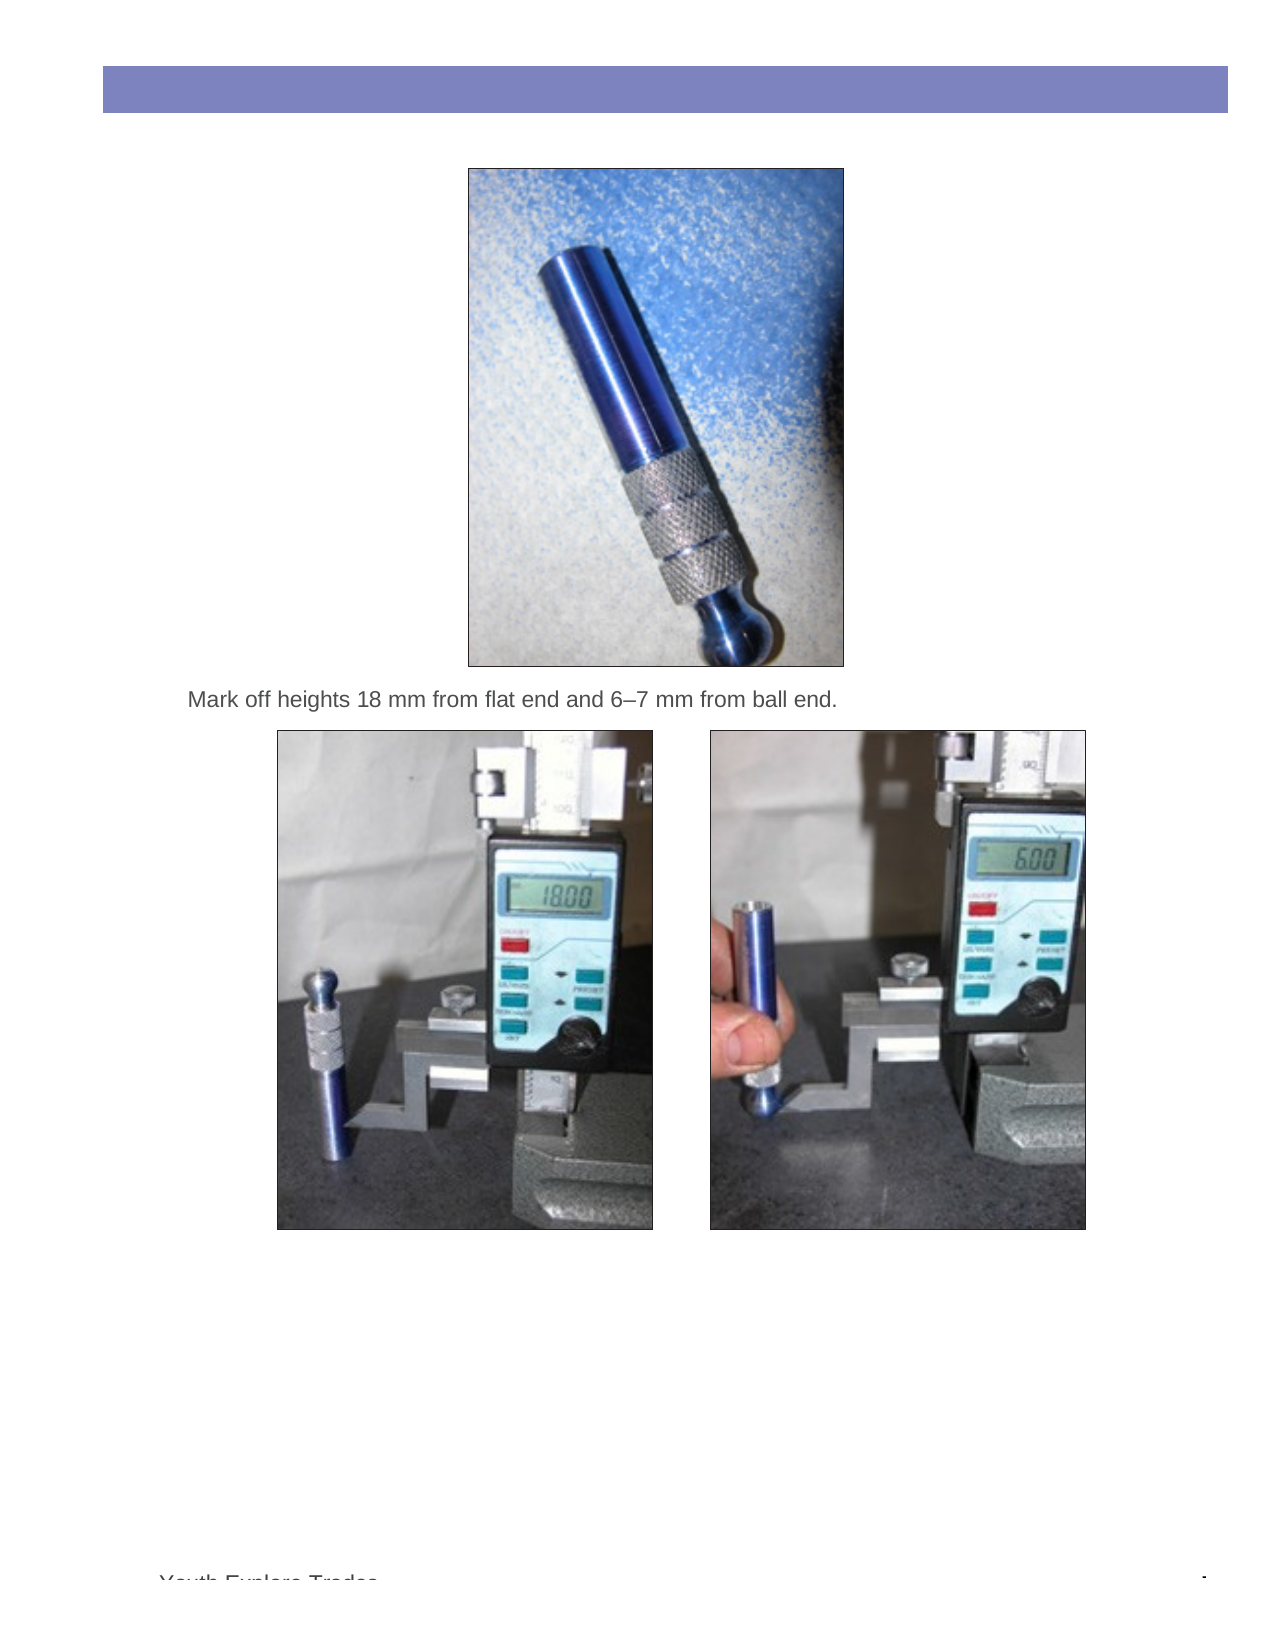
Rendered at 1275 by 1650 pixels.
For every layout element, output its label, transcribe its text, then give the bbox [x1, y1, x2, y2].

picture [278, 731, 652, 1229]
picture [469, 169, 843, 666]
text Mark off heights 18 mm from flat end and 6–7 mm from ball end. [187, 686, 1239, 712]
picture [711, 731, 1085, 1229]
